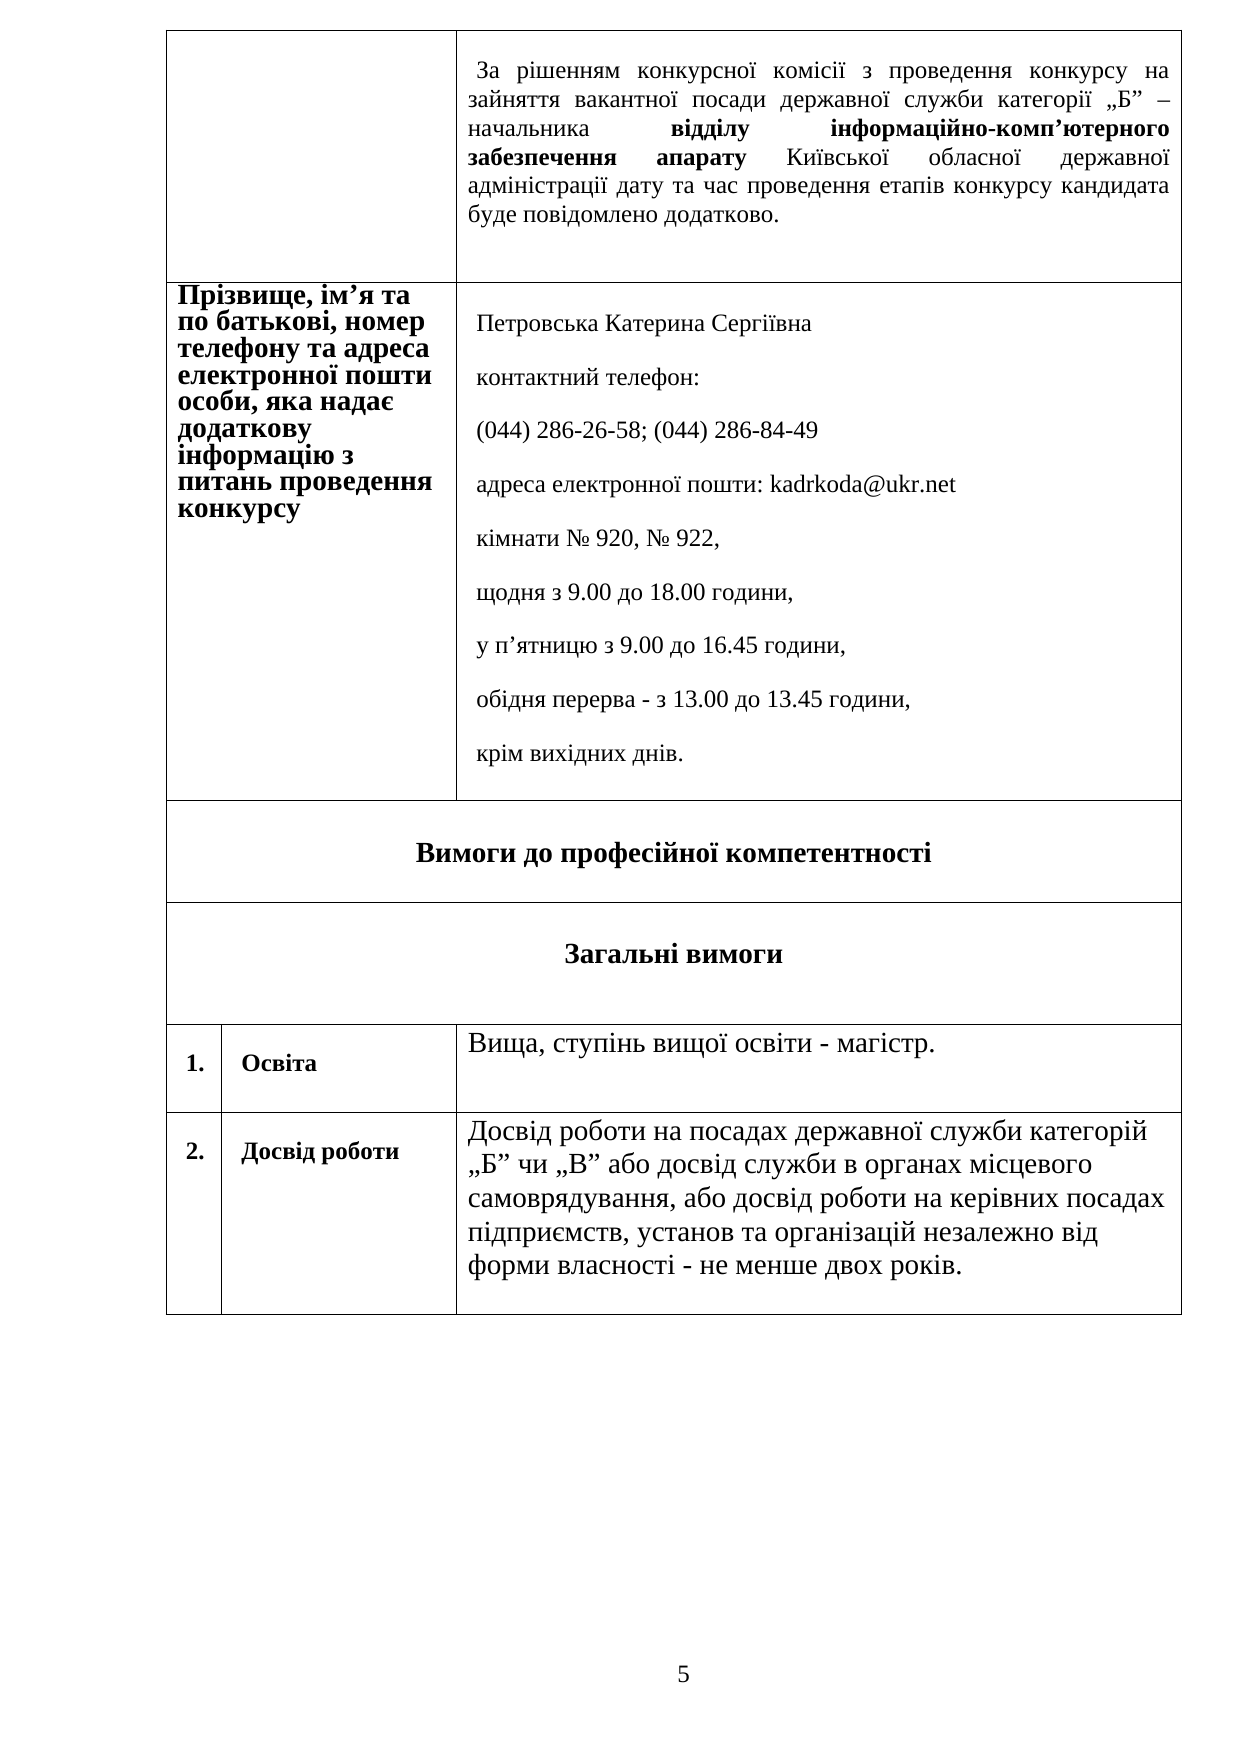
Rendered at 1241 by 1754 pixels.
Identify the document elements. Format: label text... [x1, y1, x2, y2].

table_cell Досвід роботи на посадах державної служби категорій „Б” чи „В” або досвід служби в органах місцевого самоврядування, або досвід роботи на керівних посадах підприємств, установ та організацій незалежно від форми власності - не менше двох років. [457, 1113, 1181, 1314]
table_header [457, 31, 1181, 282]
table_cell Вища, ступінь вищої освіти - магістр. [457, 1025, 1181, 1112]
table_cell Освіта [222, 1025, 456, 1112]
table_cell Вимоги до професійної компетентності [167, 801, 1181, 902]
table_header [167, 31, 456, 282]
table_cell 2. [167, 1113, 221, 1314]
table_cell 1. [167, 1025, 221, 1112]
table_cell Прізвище, ім’я та по батькові, номер телефону та адреса електронної пошти особи, яка надає додаткову інформацію з питань проведення конкурсу [167, 283, 456, 800]
text 5 [177, 1660, 1181, 1688]
table_cell Петровська Катерина Сергіївна контактний телефон: (044) 286-26-58; (044) 286-84-49 адреса електронної пошти: kаdrkoda@ukr.net кімнати № 920, № 922, щодня з 9.00 до 18.00 години, у п’ятницю з 9.00 до 16.45 години, обідня перерва - з 13.00 до 13.45 години, крім вихідних днів. [457, 283, 1181, 800]
table_cell Досвід роботи [222, 1113, 456, 1314]
table_cell Загальні вимоги [167, 903, 1181, 1024]
